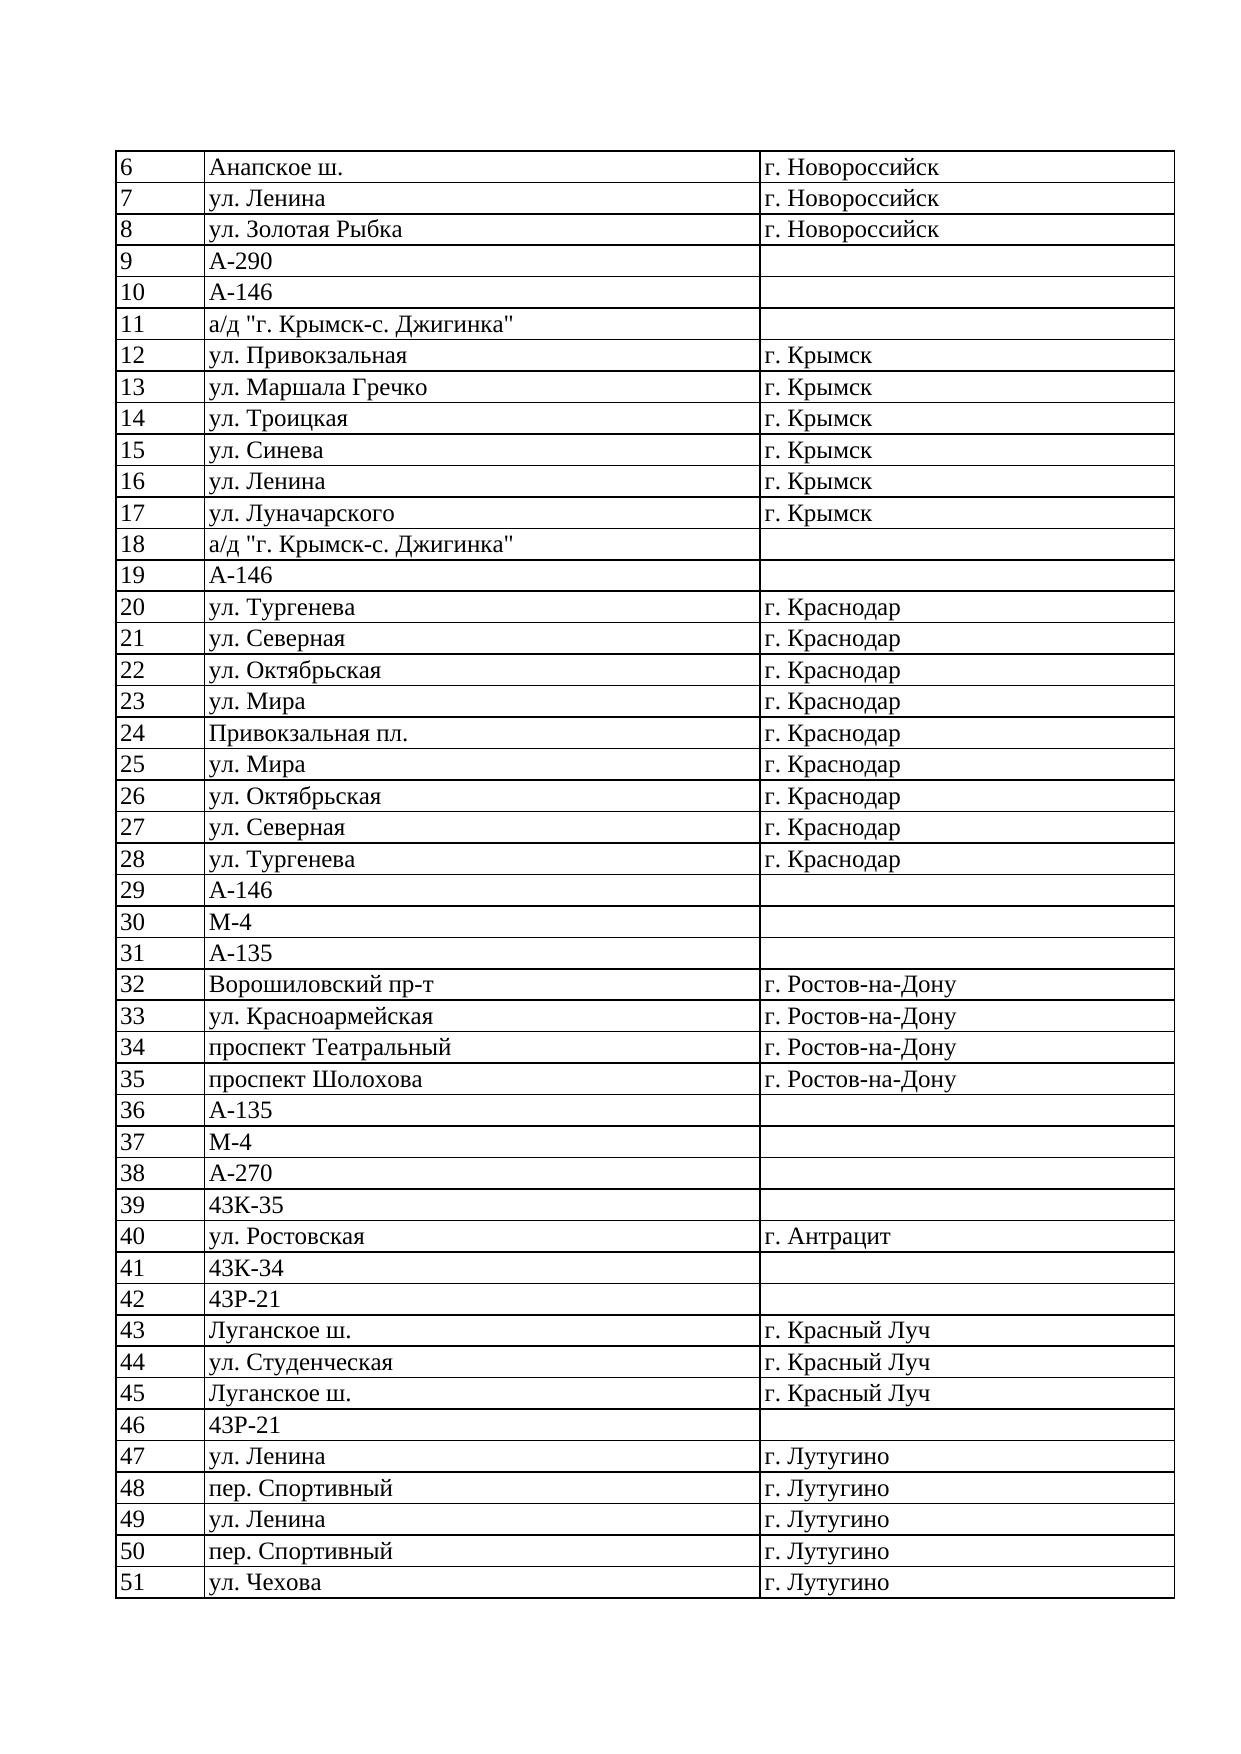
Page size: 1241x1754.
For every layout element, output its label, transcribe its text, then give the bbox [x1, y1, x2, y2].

table_cell г. Крымск [761, 466, 1174, 496]
table_cell г. Лутугино [761, 1473, 1174, 1503]
table_cell г. Краснодар [761, 718, 1174, 748]
table_cell ул. Северная [205, 623, 759, 653]
table_cell г. Новороссийск [761, 183, 1174, 213]
table_cell ул. Мира [205, 749, 759, 779]
table_cell 7 [117, 183, 204, 213]
table_cell а/д "г. Крымск-с. Джигинка" [205, 309, 759, 339]
table_cell г. Крымск [761, 340, 1174, 370]
table_cell ул. Северная [205, 812, 759, 842]
table_cell г. Ростов-на-Дону [761, 1001, 1174, 1031]
table_cell г. Крымск [761, 372, 1174, 402]
table_cell 15 [117, 435, 204, 464]
table_cell 26 [117, 781, 204, 811]
table_cell 38 [117, 1158, 204, 1188]
table_cell Привокзальная пл. [205, 718, 759, 748]
table_cell А-135 [205, 1095, 759, 1125]
table_cell ул. Синева [205, 435, 759, 464]
table_cell А-270 [205, 1158, 759, 1188]
table_cell 20 [117, 592, 204, 622]
table_cell г. Краснодар [761, 812, 1174, 842]
table_cell ул. Студенческая [205, 1347, 759, 1377]
table_cell А-290 [205, 246, 759, 276]
table_cell г. Красный Луч [761, 1378, 1174, 1408]
table_cell [761, 1127, 1174, 1157]
table_cell 34 [117, 1032, 204, 1062]
table_cell 22 [117, 655, 204, 685]
table_cell г. Ростов-на-Дону [761, 1032, 1174, 1062]
table_cell 43Р-21 [205, 1410, 759, 1440]
table_cell [761, 246, 1174, 276]
table_cell ул. Маршала Гречко [205, 372, 759, 402]
table_cell [761, 1253, 1174, 1282]
table_cell г. Лутугино [761, 1504, 1174, 1534]
table_cell г. Антрацит [761, 1221, 1174, 1251]
table_cell г. Крымск [761, 498, 1174, 527]
table_cell 41 [117, 1253, 204, 1282]
table_cell проспект Шолохова [205, 1064, 759, 1094]
table_cell 47 [117, 1441, 204, 1471]
table_cell [761, 1095, 1174, 1125]
table_cell 12 [117, 340, 204, 370]
table_cell г. Лутугино [761, 1567, 1174, 1597]
table_cell пер. Спортивный [205, 1536, 759, 1566]
table_cell 13 [117, 372, 204, 402]
table_cell 21 [117, 623, 204, 653]
table_cell [761, 875, 1174, 905]
table_cell г. Красный Луч [761, 1347, 1174, 1377]
table_cell 33 [117, 1001, 204, 1031]
table_cell ул. Тургенева [205, 844, 759, 873]
table_cell 14 [117, 403, 204, 433]
table_cell г. Краснодар [761, 623, 1174, 653]
table_cell ул. Золотая Рыбка [205, 215, 759, 244]
table_cell 42 [117, 1284, 204, 1314]
table_cell ул. Ленина [205, 183, 759, 213]
table_cell 48 [117, 1473, 204, 1503]
table_cell [761, 907, 1174, 936]
table_cell ул. Тургенева [205, 592, 759, 622]
table_cell [761, 529, 1174, 559]
table_cell г. Крымск [761, 435, 1174, 464]
table_cell Луганское ш. [205, 1316, 759, 1345]
table_cell [761, 309, 1174, 339]
table_cell г. Краснодар [761, 781, 1174, 811]
table_cell ул. Октябрьская [205, 655, 759, 685]
table_cell г. Краснодар [761, 655, 1174, 685]
table_cell г. Лутугино [761, 1536, 1174, 1566]
table_cell 31 [117, 938, 204, 968]
table_cell г. Лутугино [761, 1441, 1174, 1471]
table_cell [761, 1410, 1174, 1440]
table_cell ул. Ленина [205, 1504, 759, 1534]
table_cell г. Краснодар [761, 686, 1174, 716]
table_cell А-135 [205, 938, 759, 968]
table_cell г. Ростов-на-Дону [761, 1064, 1174, 1094]
table_cell проспект Театральный [205, 1032, 759, 1062]
table_cell 40 [117, 1221, 204, 1251]
table_cell 43Р-21 [205, 1284, 759, 1314]
table_cell 43К-35 [205, 1190, 759, 1219]
table_cell ул. Луначарского [205, 498, 759, 527]
table_cell А-146 [205, 277, 759, 307]
table_cell 44 [117, 1347, 204, 1377]
table_cell ул. Привокзальная [205, 340, 759, 370]
table_cell 50 [117, 1536, 204, 1566]
table_cell 32 [117, 970, 204, 999]
table_cell 6 [117, 152, 204, 181]
table_cell 49 [117, 1504, 204, 1534]
table_cell 37 [117, 1127, 204, 1157]
table_cell 16 [117, 466, 204, 496]
table_cell 19 [117, 561, 204, 590]
table_cell 35 [117, 1064, 204, 1094]
table_cell 10 [117, 277, 204, 307]
table_cell 24 [117, 718, 204, 748]
table_cell 8 [117, 215, 204, 244]
table_cell 27 [117, 812, 204, 842]
table_cell 30 [117, 907, 204, 936]
table_cell 17 [117, 498, 204, 527]
table_cell М-4 [205, 907, 759, 936]
table_cell ул. Красноармейская [205, 1001, 759, 1031]
table_cell 36 [117, 1095, 204, 1125]
table_cell г. Новороссийск [761, 215, 1174, 244]
table_cell г. Новороссийск [761, 152, 1174, 181]
table_cell [761, 1190, 1174, 1219]
table_cell 45 [117, 1378, 204, 1408]
table_cell г. Красный Луч [761, 1316, 1174, 1345]
table_cell ул. Троицкая [205, 403, 759, 433]
table_cell Луганское ш. [205, 1378, 759, 1408]
table_cell 18 [117, 529, 204, 559]
table_cell [761, 561, 1174, 590]
table_cell А-146 [205, 875, 759, 905]
table_cell [761, 1284, 1174, 1314]
table_cell г. Краснодар [761, 592, 1174, 622]
table_cell 25 [117, 749, 204, 779]
table_cell 46 [117, 1410, 204, 1440]
table_cell г. Ростов-на-Дону [761, 970, 1174, 999]
table_cell г. Краснодар [761, 844, 1174, 873]
table_cell [761, 277, 1174, 307]
table_cell ул. Ленина [205, 1441, 759, 1471]
table_cell ул. Мира [205, 686, 759, 716]
table_cell 51 [117, 1567, 204, 1597]
table_cell 29 [117, 875, 204, 905]
table_cell 39 [117, 1190, 204, 1219]
table_cell 9 [117, 246, 204, 276]
table_cell М-4 [205, 1127, 759, 1157]
table_cell Ворошиловский пр-т [205, 970, 759, 999]
table_cell ул. Октябрьская [205, 781, 759, 811]
table_cell ул. Ленина [205, 466, 759, 496]
table_cell 28 [117, 844, 204, 873]
table_cell Анапское ш. [205, 152, 759, 181]
table_cell ул. Чехова [205, 1567, 759, 1597]
table_cell пер. Спортивный [205, 1473, 759, 1503]
table_cell 43К-34 [205, 1253, 759, 1282]
table_cell а/д "г. Крымск-с. Джигинка" [205, 529, 759, 559]
table_cell 11 [117, 309, 204, 339]
table_cell [761, 938, 1174, 968]
table_cell 43 [117, 1316, 204, 1345]
table_cell А-146 [205, 561, 759, 590]
table_cell 23 [117, 686, 204, 716]
table_cell г. Краснодар [761, 749, 1174, 779]
table_cell ул. Ростовская [205, 1221, 759, 1251]
table_cell [761, 1158, 1174, 1188]
table_cell г. Крымск [761, 403, 1174, 433]
